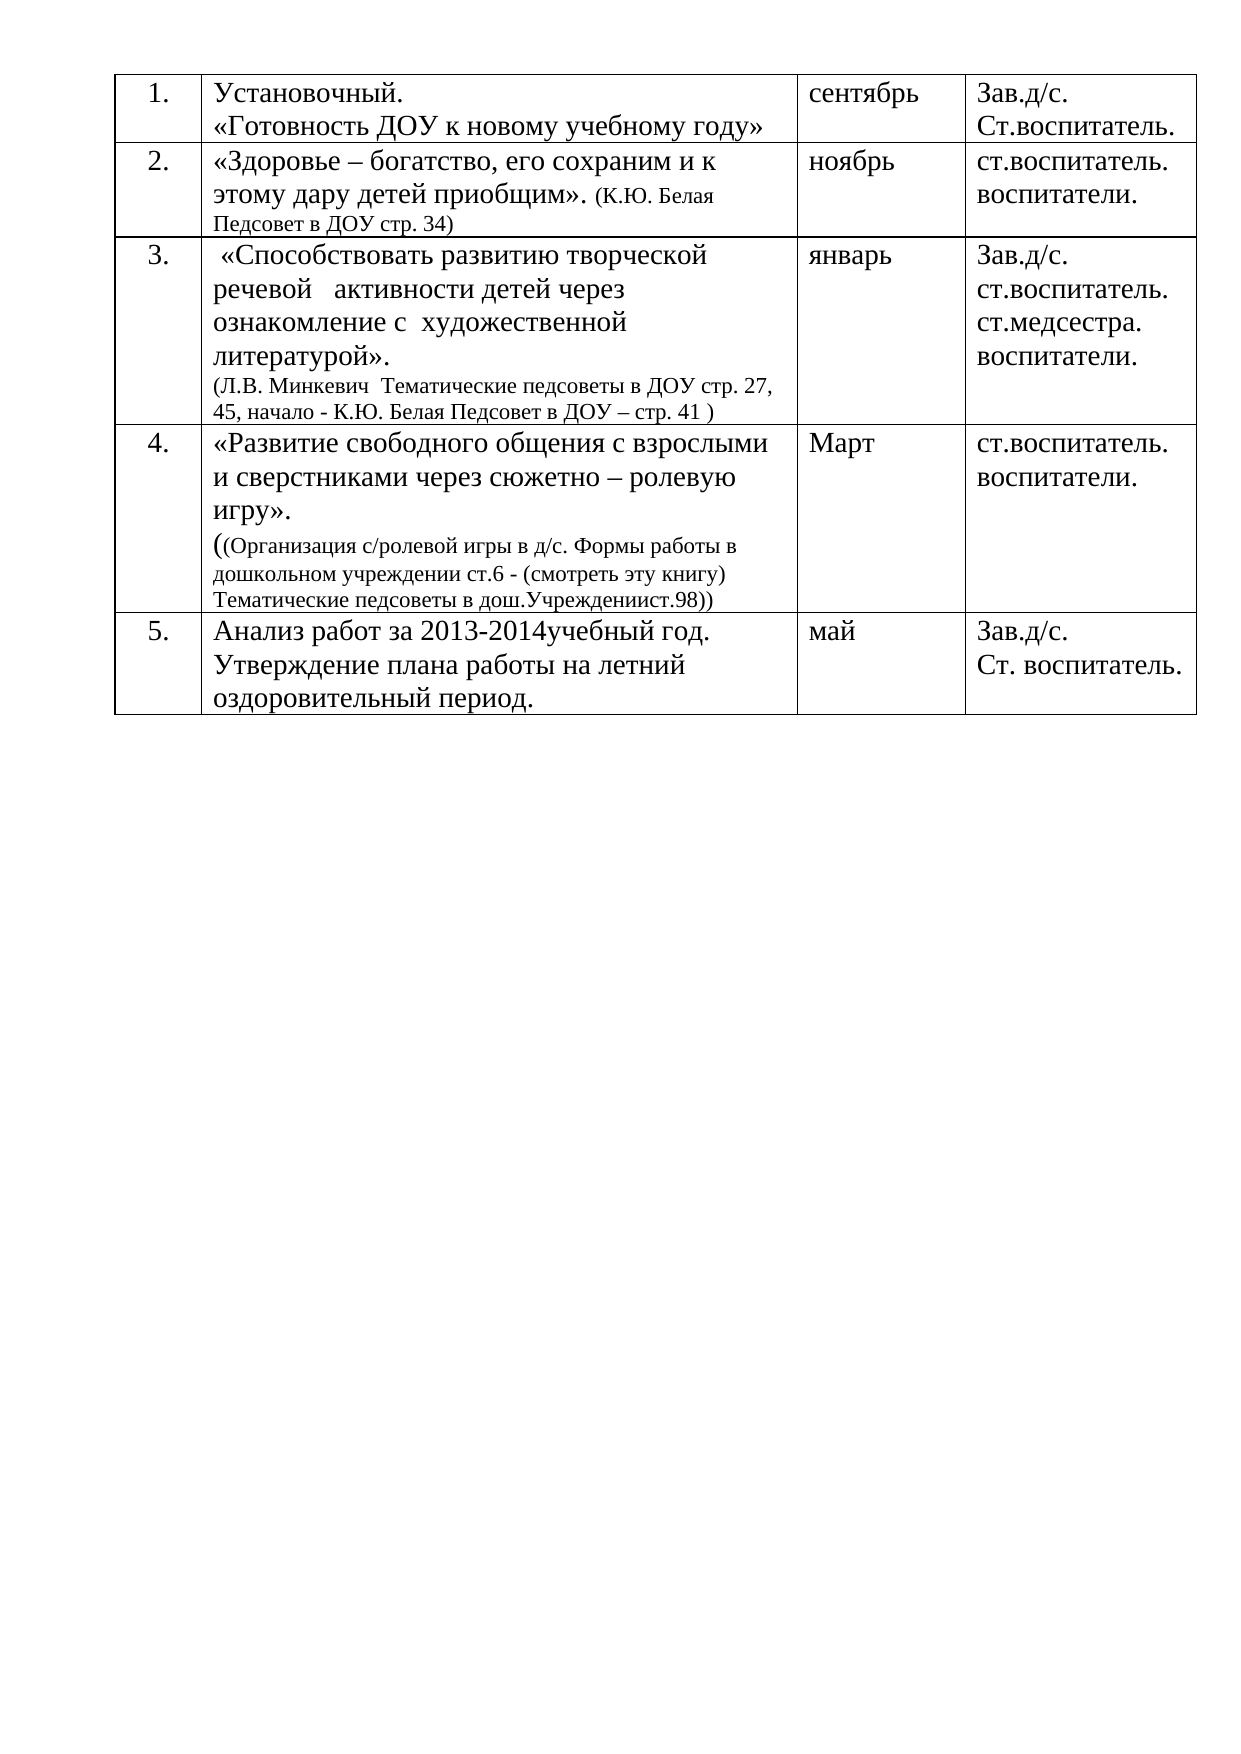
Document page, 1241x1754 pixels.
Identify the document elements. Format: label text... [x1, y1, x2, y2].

table_cell Зав.д/с. Ст. воспитатель. [966, 613, 1196, 714]
table_cell «Здоровье – богатство, его сохраним и к этому дару детей приобщим». (К.Ю. Белая Педсовет в ДОУ стр. 34) [202, 143, 797, 236]
table_cell 1. [116, 75, 201, 142]
table_cell 3. [116, 238, 201, 424]
table_cell Зав.д/с. Ст.воспитатель. [966, 75, 1196, 142]
table_cell «Развитие свободного общения с взрослыми и сверстниками через сюжетно – ролевую игру». ((Организация с/ролевой игры в д/с. Формы работы в дошкольном учреждении ст.6 - (смотреть эту книгу) Тематические педсоветы в дош.Учреждениист.98)) [202, 425, 797, 612]
table_cell Установочный. «Готовность ДОУ к новому учебному году» [202, 75, 797, 142]
table_cell 5. [116, 613, 201, 714]
table_cell 2. [116, 143, 201, 236]
table_cell 4. [116, 425, 201, 612]
table_cell ноябрь [798, 143, 965, 236]
table_cell ст.воспитатель. воспитатели. [966, 425, 1196, 612]
table_cell Анализ работ за 2013-2014учебный год. Утверждение плана работы на летний оздоровительный период. [202, 613, 797, 714]
table_cell сентябрь [798, 75, 965, 142]
table_cell май [798, 613, 965, 714]
table_cell ст.воспитатель. воспитатели. [966, 143, 1196, 236]
table_cell Зав.д/с. ст.воспитатель. ст.медсестра. воспитатели. [966, 238, 1196, 424]
table_cell Март [798, 425, 965, 612]
table_cell «Способствовать развитию творческой речевой активности детей через ознакомление с художественной литературой». (Л.В. Минкевич Тематические педсоветы в ДОУ стр. 27, 45, начало - К.Ю. Белая Педсовет в ДОУ – стр. 41 ) [202, 238, 797, 424]
table_cell январь [798, 238, 965, 424]
